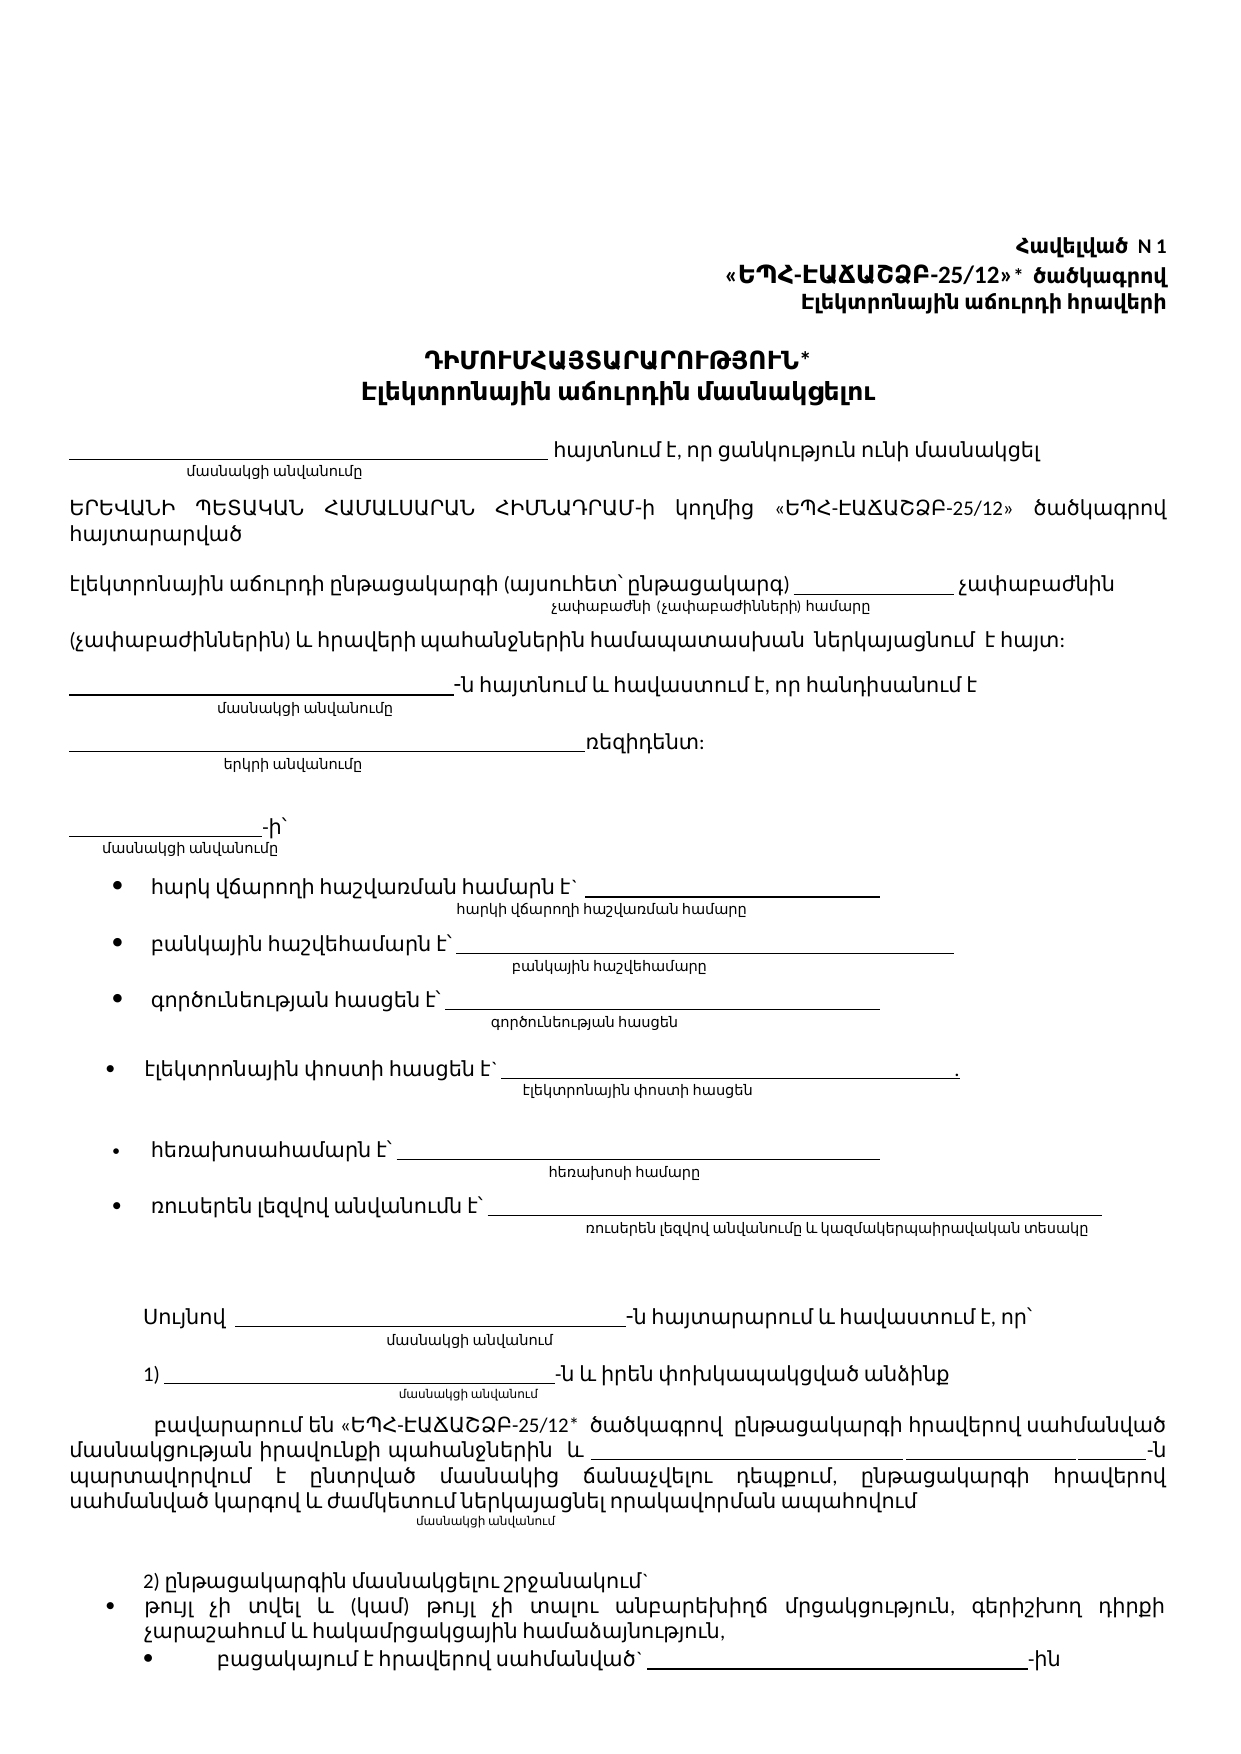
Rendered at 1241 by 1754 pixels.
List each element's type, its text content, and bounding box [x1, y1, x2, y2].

text չափաբաժնի (չափաբաժինների) համարը [69, 597, 1167, 628]
text բավարարում են «ԵՊՀ-ԷԱՃԱՇՁԲ-25/12* ծածկագրով ընթացակարգի հրավերով սահմանված մասնակցության իրավունքի պահանջներին և -ն պարտավորվում է ընտրված մասնակից ճանաչվելու դեպքում, ընթացակարգի հրավերով սահմանված կարգով և ժամկետում ներկայացնել որակավորման ապահովում [69, 1412, 1167, 1514]
text «ԵՊՀ-ԷԱՃԱՇՁԲ-25/12»* ծածկագրով [69, 259, 1167, 289]
list բանկային հաշվեհամարն է՝ [113, 931, 1167, 957]
text հայտնում է, որ ցանկություն ունի մասնակցել [69, 437, 1167, 462]
list գործունեության հասցեն է՝ [113, 987, 1167, 1013]
text -ն հայտնում և հավաստում է, որ հանդիսանում է [69, 668, 1167, 699]
text մասնակցի անվանումը [69, 699, 1167, 729]
text 2) ընթացակարգին մասնակցելու շրջանակում` [69, 1568, 1167, 1593]
text մասնակցի անվանում [69, 1387, 1167, 1412]
text Հավելված N 1 [69, 233, 1167, 259]
text էլեկտրոնային աճուրդի ընթացակարգի (այսուհետ՝ ընթացակարգ) չափաբաժնին [69, 572, 1167, 597]
list հարկ վճարողի հաշվառման համարն է` [113, 870, 1167, 901]
text հեռախոսի համարը [438, 1163, 1167, 1193]
list բացակայում է հրավերով սահմանված` -ին [69, 1644, 1167, 1672]
text մասնակցի անվանում [69, 1514, 1167, 1539]
text բանկային հաշվեհամարը [438, 957, 1167, 987]
list էլեկտրոնային փոստի հասցեն է` . [107, 1056, 1167, 1081]
text էլեկտրոնային փոստի հասցեն [69, 1081, 1167, 1112]
list հեռախոսահամարն է՝ [113, 1137, 1167, 1163]
text Էլեկտրոնային աճուրդի հրավերի [69, 289, 1167, 315]
text մասնակցի անվանում [69, 1331, 1167, 1361]
text (չափաբաժիններին) և հրավերի պահանջներին համապատասխան ներկայացնում է հայտ: [69, 628, 1167, 653]
subtitle Էլեկտրոնային աճուրդին մասնակցելու [69, 376, 1167, 406]
text գործունեության հասցեն [69, 1013, 1167, 1043]
text մասնակցի անվանումը [69, 462, 1167, 493]
text հարկի վճարողի հաշվառման համարը [69, 901, 1167, 931]
text -ի՝ [69, 814, 1167, 839]
list ռուսերեն լեզվով անվանումն է՝ [113, 1193, 1167, 1219]
text 1) -ն և իրեն փոխկապակցված անձինք [69, 1361, 1167, 1387]
text ԵՐԵՎԱՆԻ ՊԵՏԱԿԱՆ ՀԱՄԱԼՍԱՐԱՆ ՀԻՄՆԱԴՐԱՄ-ի կողմից «ԵՊՀ-ԷԱՃԱՇՁԲ-25/12» ծածկագրով հայտարարված [69, 493, 1167, 546]
text մասնակցի անվանումը [69, 839, 1167, 870]
text ռեզիդենտ: [69, 729, 1167, 755]
text ԴԻՄՈՒՄՀԱՅՏԱՐԱՐՈՒԹՅՈՒՆ* [69, 345, 1167, 376]
text երկրի անվանումը [69, 755, 1167, 785]
list թույլ չի տվել և (կամ) թույլ չի տալու անբարեխիղճ մրցակցություն, գերիշխող դիրքի չարաշահում և հակամրցակցային համաձայնություն, [107, 1593, 1167, 1644]
text Սույնով -ն հայտարարում և հավաստում է, որ՝ [69, 1300, 1167, 1331]
text ռուսերեն լեզվով անվանումը և կազմակերպաիրավական տեսակը [512, 1219, 1167, 1249]
